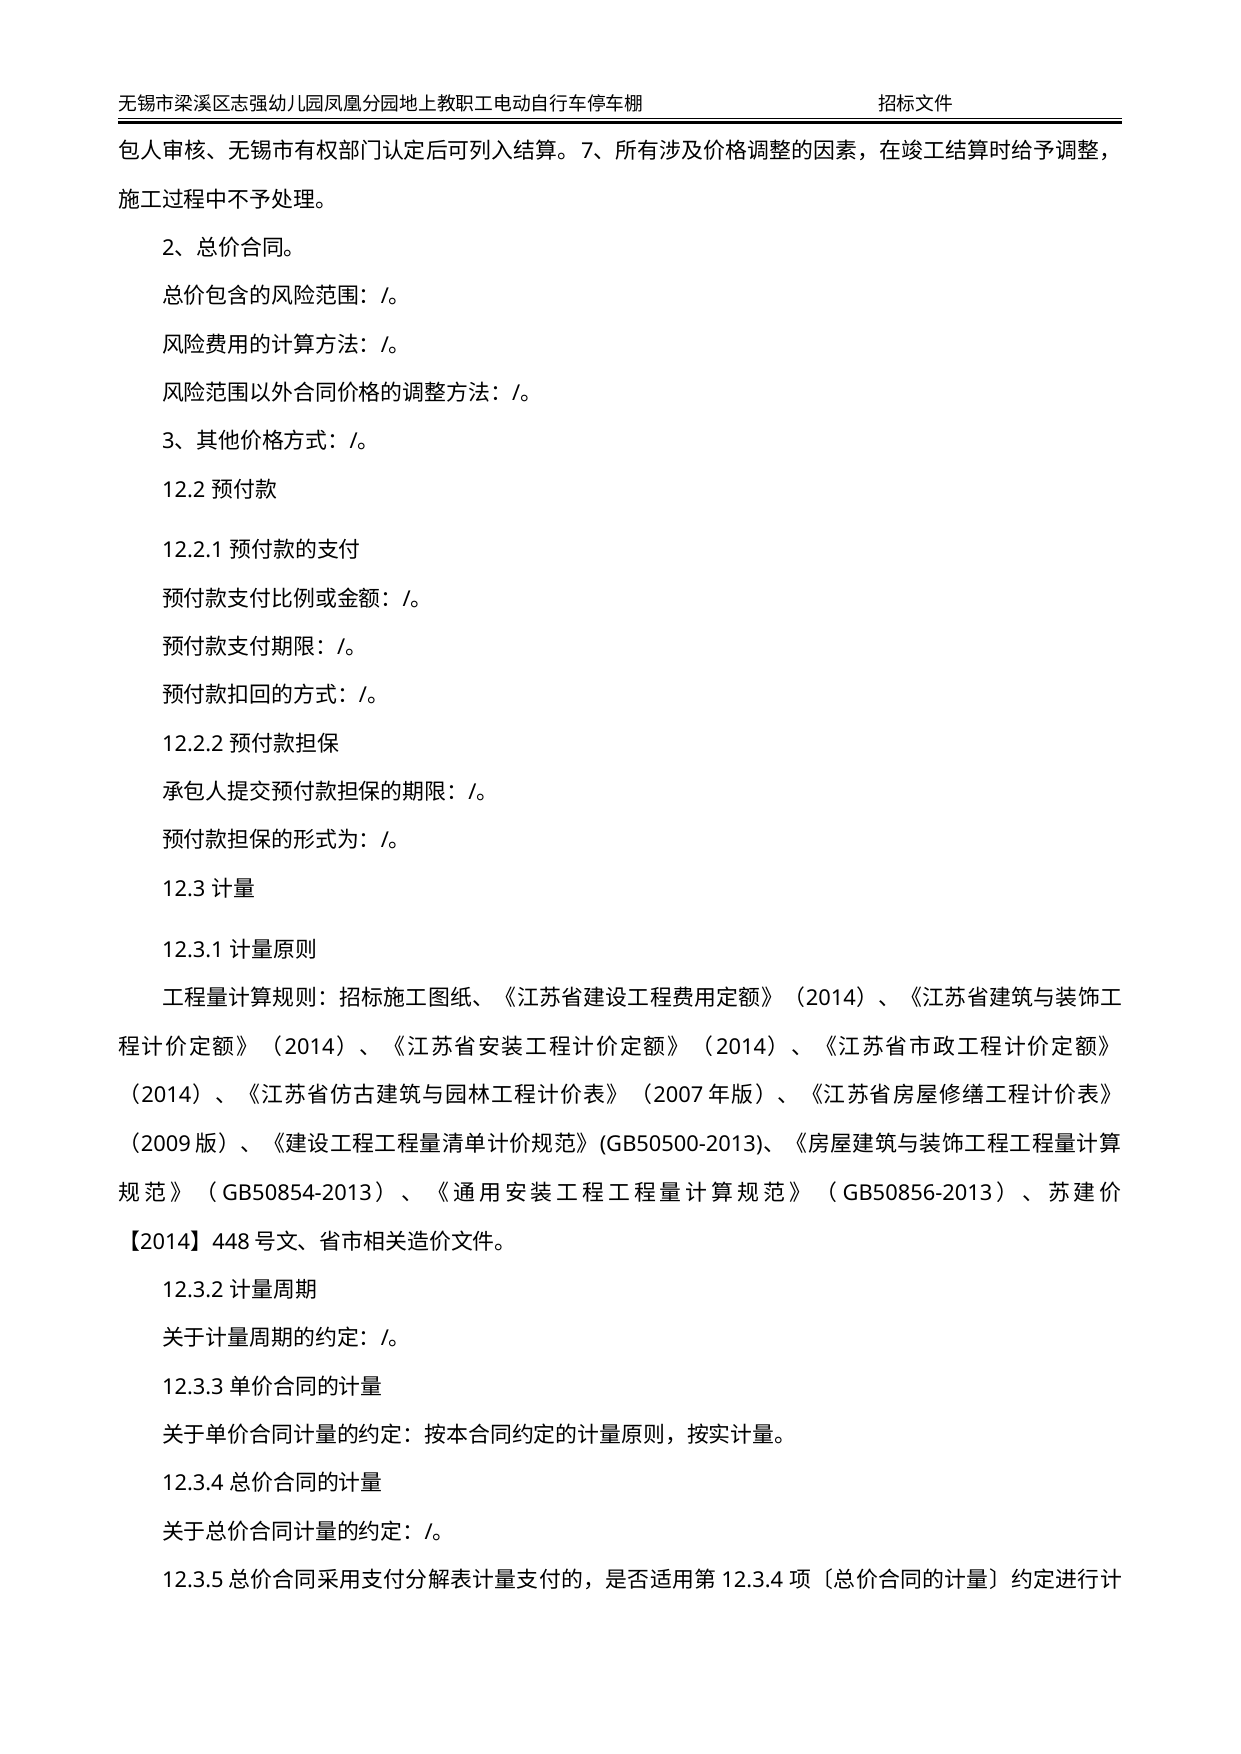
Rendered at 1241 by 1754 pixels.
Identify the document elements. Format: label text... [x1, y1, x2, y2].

text 预付款扣回的方式：/。 [118, 677, 1122, 709]
text 预付款支付期限：/。 [118, 629, 1122, 661]
text 关于计量周期的约定：/。 [118, 1320, 1122, 1352]
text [118, 132, 1122, 214]
text 12.2.1 预付款的支付 [118, 532, 1122, 564]
text 12.3.4 总价合同的计量 [118, 1465, 1122, 1497]
text 关于总价合同计量的约定：/。 [118, 1513, 1122, 1546]
text 12.3.2 计量周期 [118, 1272, 1122, 1304]
text 风险费用的计算方法：/。 [118, 326, 1122, 359]
text 12.2 预付款 [118, 471, 1122, 504]
text 预付款支付比例或金额：/。 [118, 580, 1122, 613]
text 承包人提交预付款担保的期限：/。 [118, 774, 1122, 806]
text 12.3.1 计量原则 [118, 931, 1122, 964]
text 工程量计算规则：招标施工图纸、《江苏省建设工程费用定额》（2014）、《江苏省建筑与装饰工程计价定额》（2014）、《江苏省安装工程计价定额》（2014）、《江苏省市政工程计价定额》（2014）、《江苏省仿古建筑与园林工程计价表》（2007年版）、《江苏省房屋修缮工程计价表》（2009版）、《建设工程工程量清单计价规范》(GB50500-2013)、《房屋建筑与装饰工程工程量计算规范》（GB50854-2013）、《通用安装工程工程量计算规范》（GB50856-2013）、苏建价【2014】448号文、省市相关造价文件。 [118, 979, 1122, 1256]
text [118, 1562, 1122, 1594]
text 2、总价合同。 [118, 229, 1122, 262]
text 关于单价合同计量的约定：按本合同约定的计量原则，按实计量。 [118, 1417, 1122, 1449]
text 3、其他价格方式：/。 [118, 423, 1122, 455]
text 12.3 计量 [118, 870, 1122, 903]
text 12.3.3 单价合同的计量 [118, 1368, 1122, 1401]
text 预付款担保的形式为：/。 [118, 822, 1122, 854]
text 总价包含的风险范围：/。 [118, 278, 1122, 310]
text 12.2.2 预付款担保 [118, 725, 1122, 758]
text 风险范围以外合同价格的调整方法：/。 [118, 374, 1122, 407]
